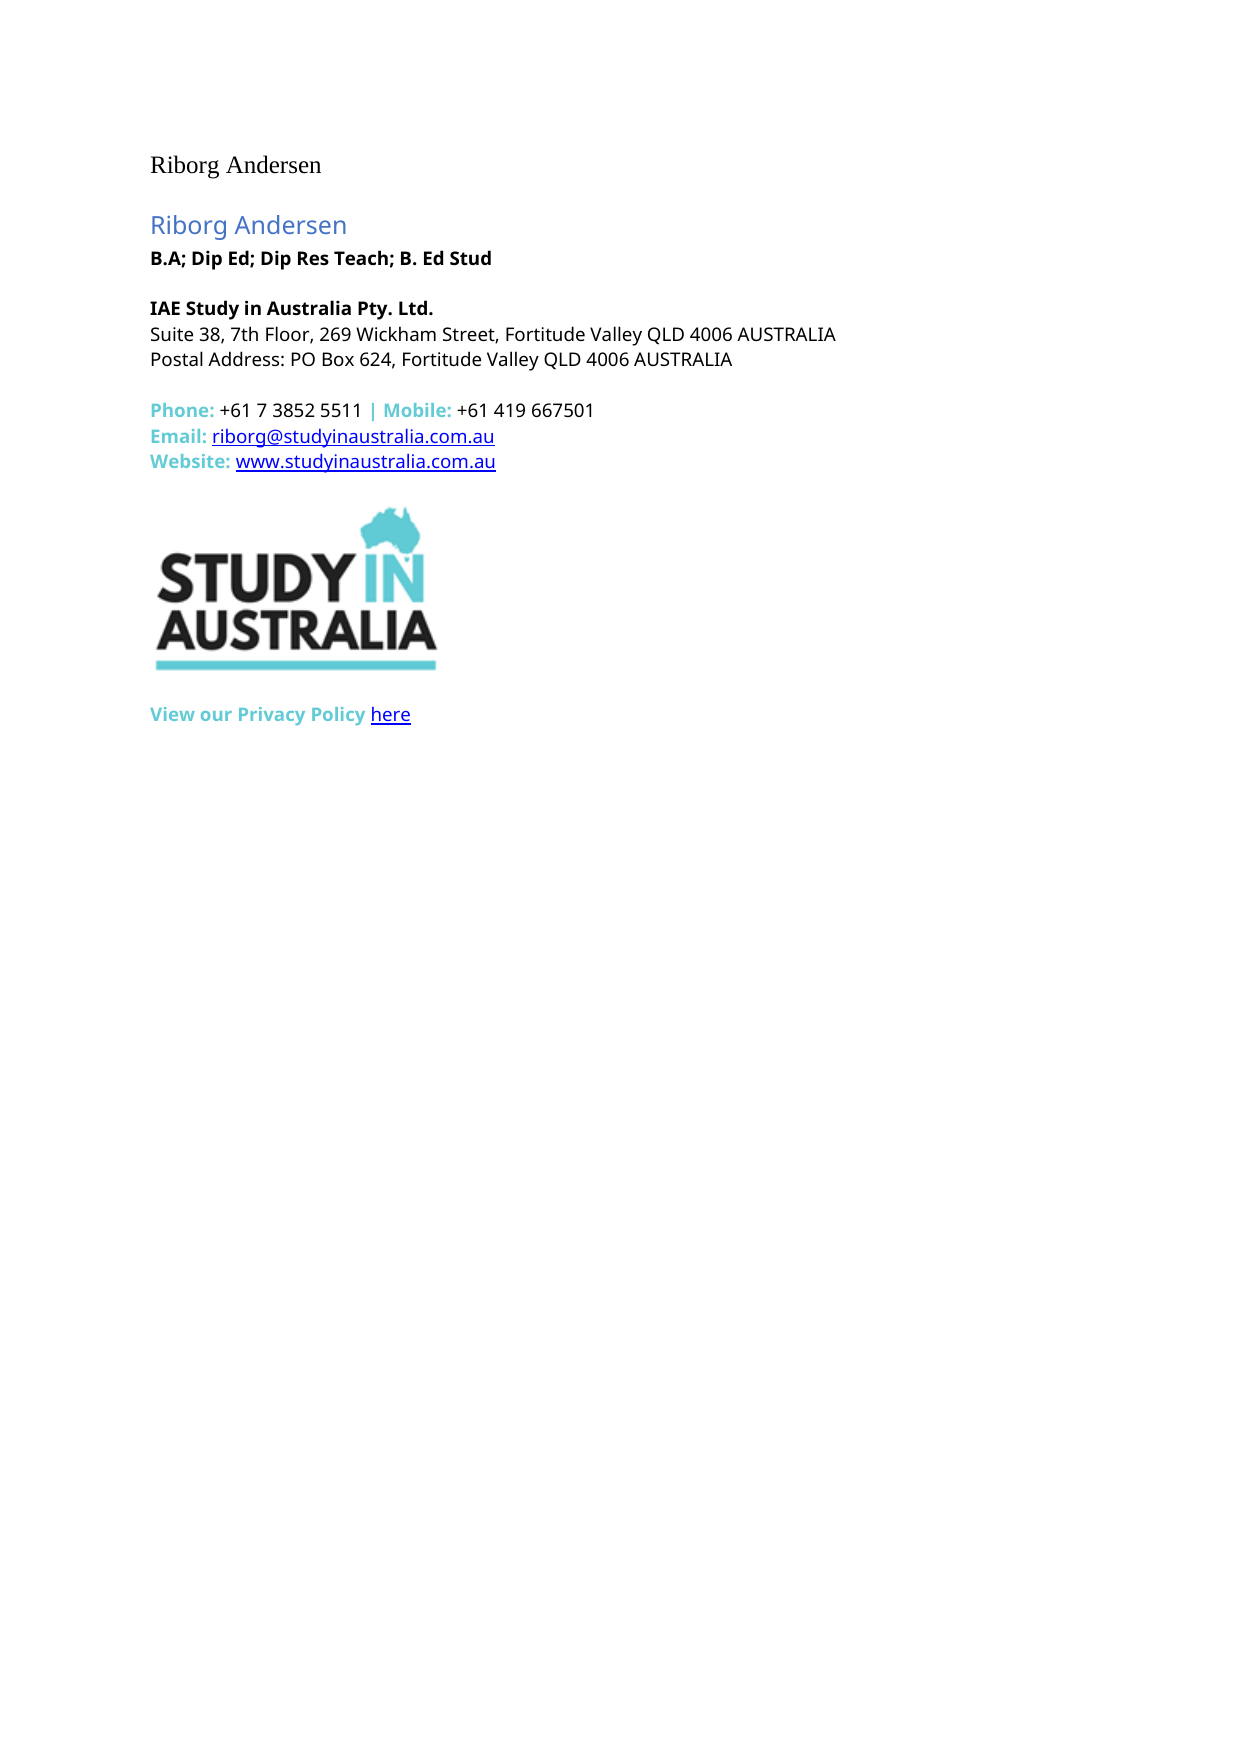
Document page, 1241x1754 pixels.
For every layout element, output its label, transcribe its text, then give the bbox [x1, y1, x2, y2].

text Website: www.studyinaustralia.com.au [150, 448, 1090, 474]
text Riborg Andersen B.A; Dip Ed; Dip Res Teach; B. Ed Stud [150, 207, 1090, 271]
text Riborg Andersen [150, 150, 1090, 179]
picture [150, 503, 443, 677]
text View our Privacy Policy here [150, 702, 1090, 727]
text IAE Study in Australia Pty. Ltd. Suite 38, 7th Floor, 269 Wickham Street, Fortitude Valley QLD 4006 AUSTRALIA Postal Address: PO Box 624, Fortitude Valley QLD 4006 AUSTRALIA Phone: +61 7 3852 5511 | Mobile: +61 419 667501 Email: riborg@studyinaustralia.com.au [150, 295, 1090, 448]
